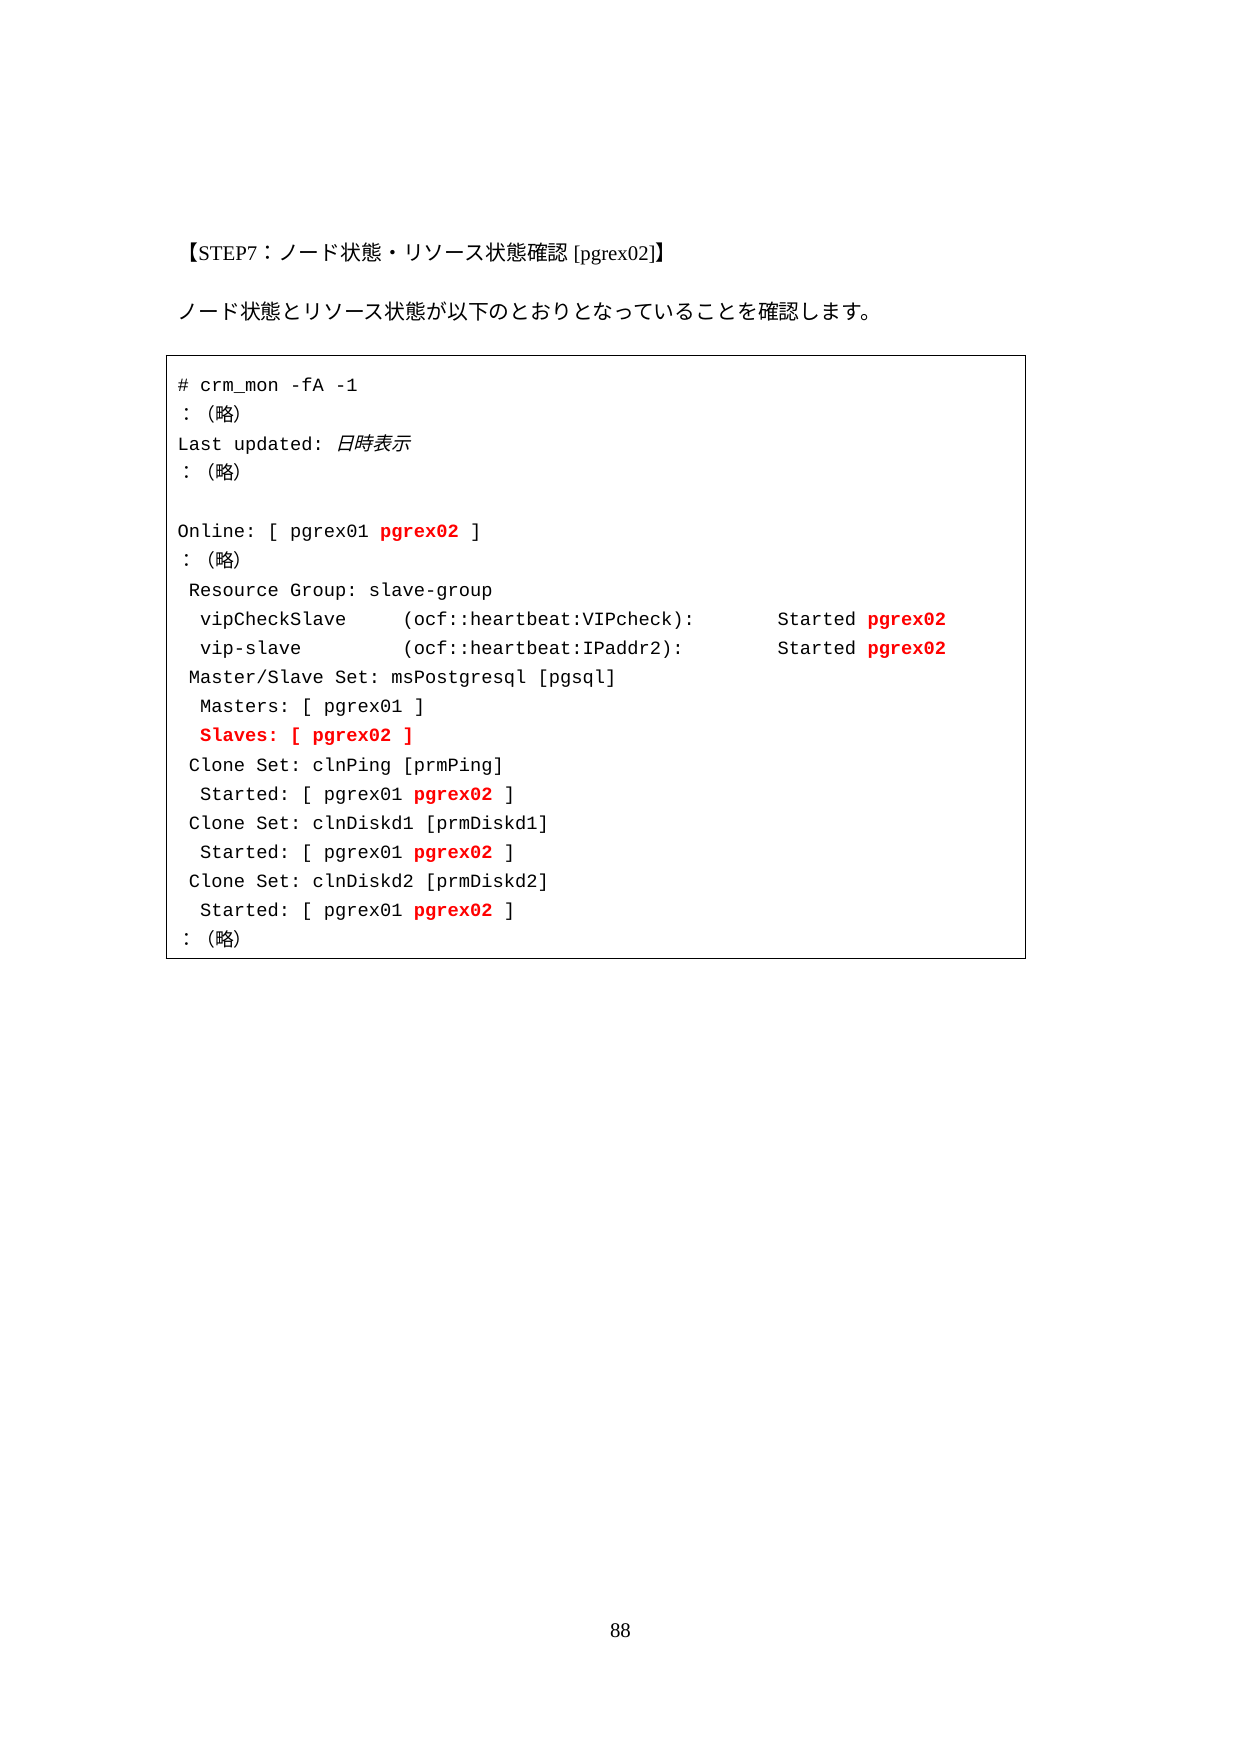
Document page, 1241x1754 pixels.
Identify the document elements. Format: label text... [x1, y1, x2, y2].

table_header # crm_mon -fA -1 ：（略） Last updated: 日時表示 ：（略） Online: [ pgrex01 pgrex02 ] ：（略） Resource Group: slave-group vipCheckSlave (ocf::heartbeat:VIPcheck): Started pgrex02 vip-slave (ocf::heartbeat:IPaddr2): Started pgrex02 Master/Slave Set: msPostgresql [pgsql] Masters: [ pgrex01 ] Slaves: [ pgrex02 ] Clone Set: clnPing [prmPing] Started: [ pgrex01 pgrex02 ] Clone Set: clnDiskd1 [prmDiskd1] Started: [ pgrex01 pgrex02 ] Clone Set: clnDiskd2 [prmDiskd2] Started: [ pgrex01 pgrex02 ] ：（略） [167, 356, 1025, 957]
text ノード状態とリソース状態が以下のとおりとなっていることを確認します。 [177, 295, 1054, 326]
text 【STEP7：ノード状態・リソース状態確認 [pgrex02]】 [177, 236, 1054, 266]
